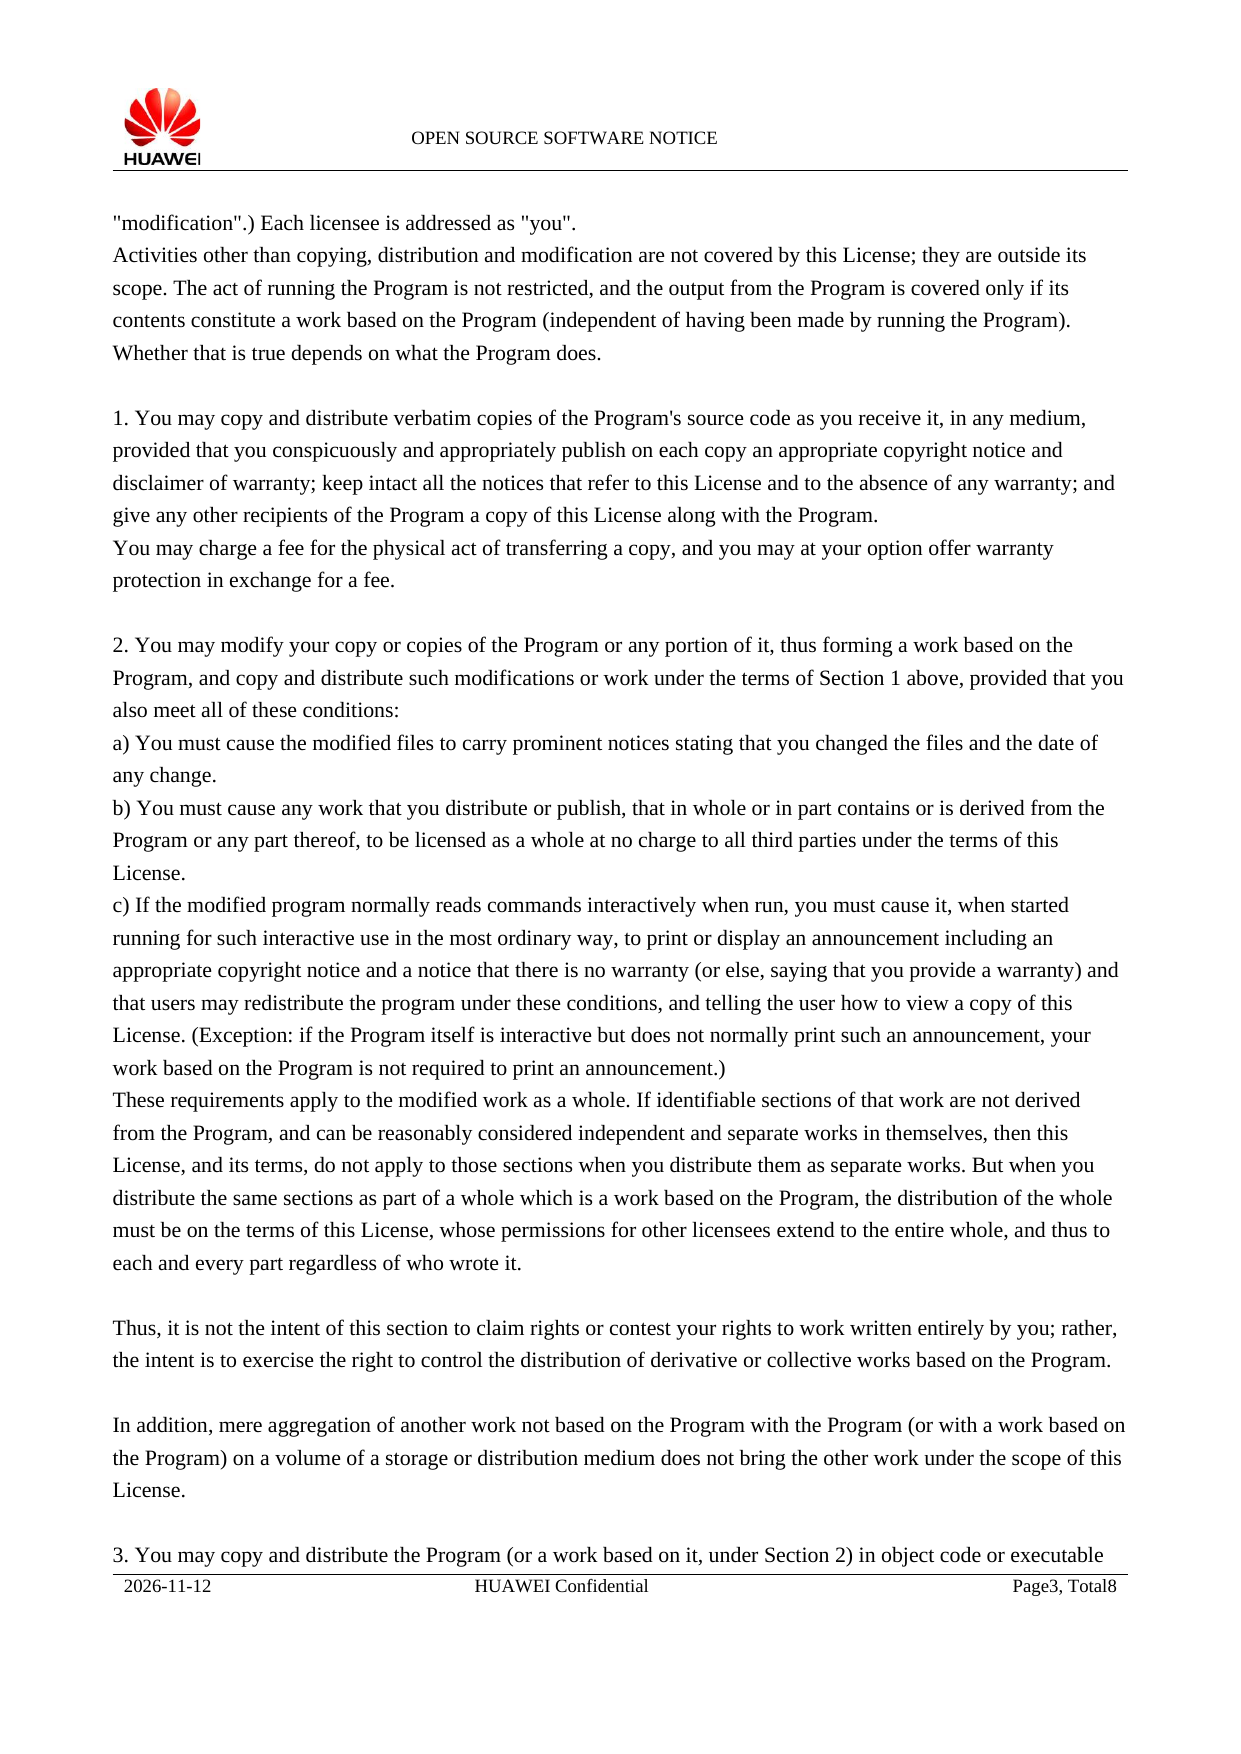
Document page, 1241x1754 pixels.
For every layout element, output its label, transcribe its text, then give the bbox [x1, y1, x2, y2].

picture [124, 88, 201, 165]
